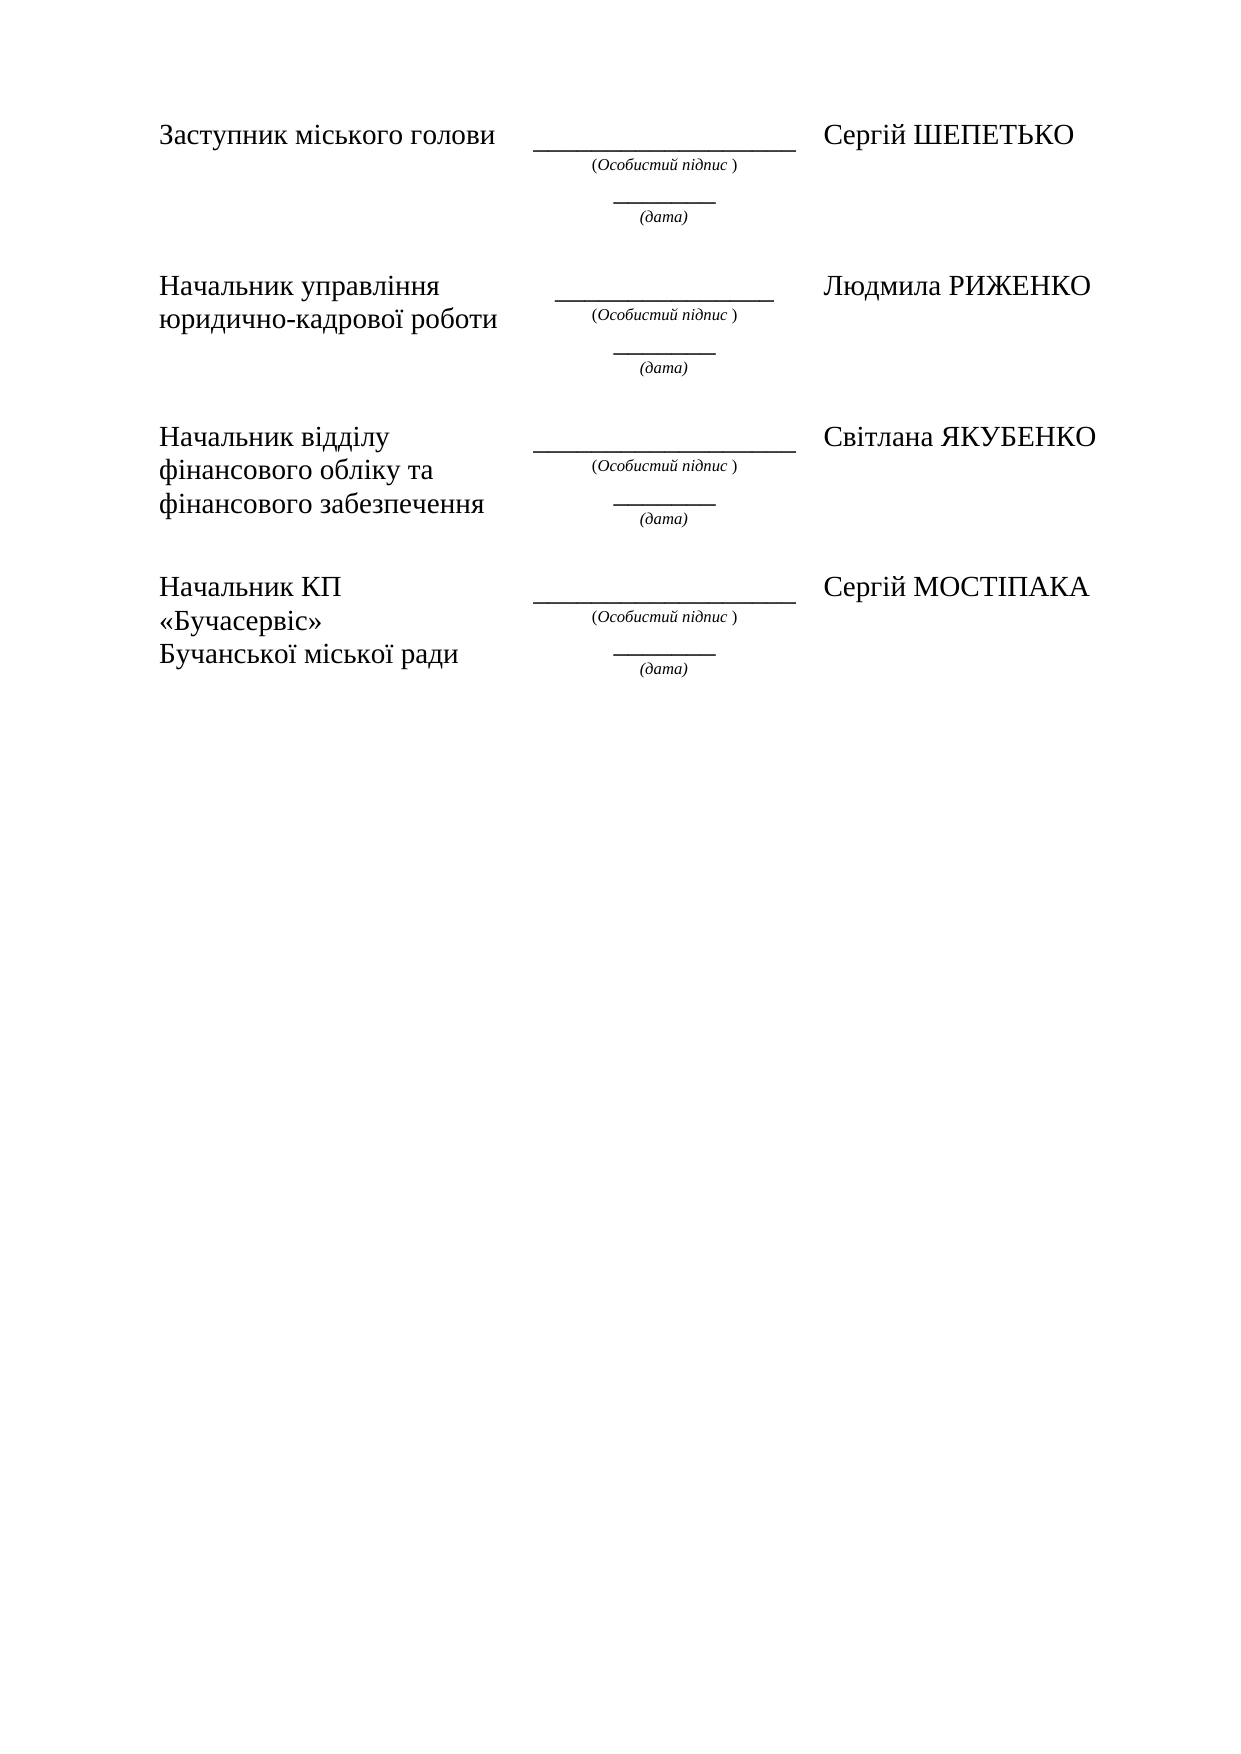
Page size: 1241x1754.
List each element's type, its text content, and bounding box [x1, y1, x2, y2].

table_cell Світлана ЯКУБЕНКО [812, 419, 1152, 569]
table_cell Людмила РИЖЕНКО [812, 268, 1152, 419]
table_cell Сергій МОСТІПАКА [812, 570, 1152, 720]
table_cell __________________ (Особистий підпис ) _______ (дата) [517, 570, 812, 720]
table_header __________________ (Особистий підпис ) _______ (дата) [517, 117, 812, 268]
table_header Заступник міського голови [148, 117, 517, 268]
table_cell _______________ (Особистий підпис ) _______ (дата) [517, 268, 812, 419]
table_cell __________________ (Особистий підпис ) _______ (дата) [517, 419, 812, 569]
table_cell Начальник управління юридично-кадрової роботи [148, 268, 517, 419]
table_header Сергій ШЕПЕТЬКО [812, 117, 1152, 268]
table_cell Начальник КП «Бучасервіс» Бучанської міської ради [148, 570, 517, 720]
table_cell Начальник відділу фінансового обліку та фінансового забезпечення [148, 419, 517, 569]
